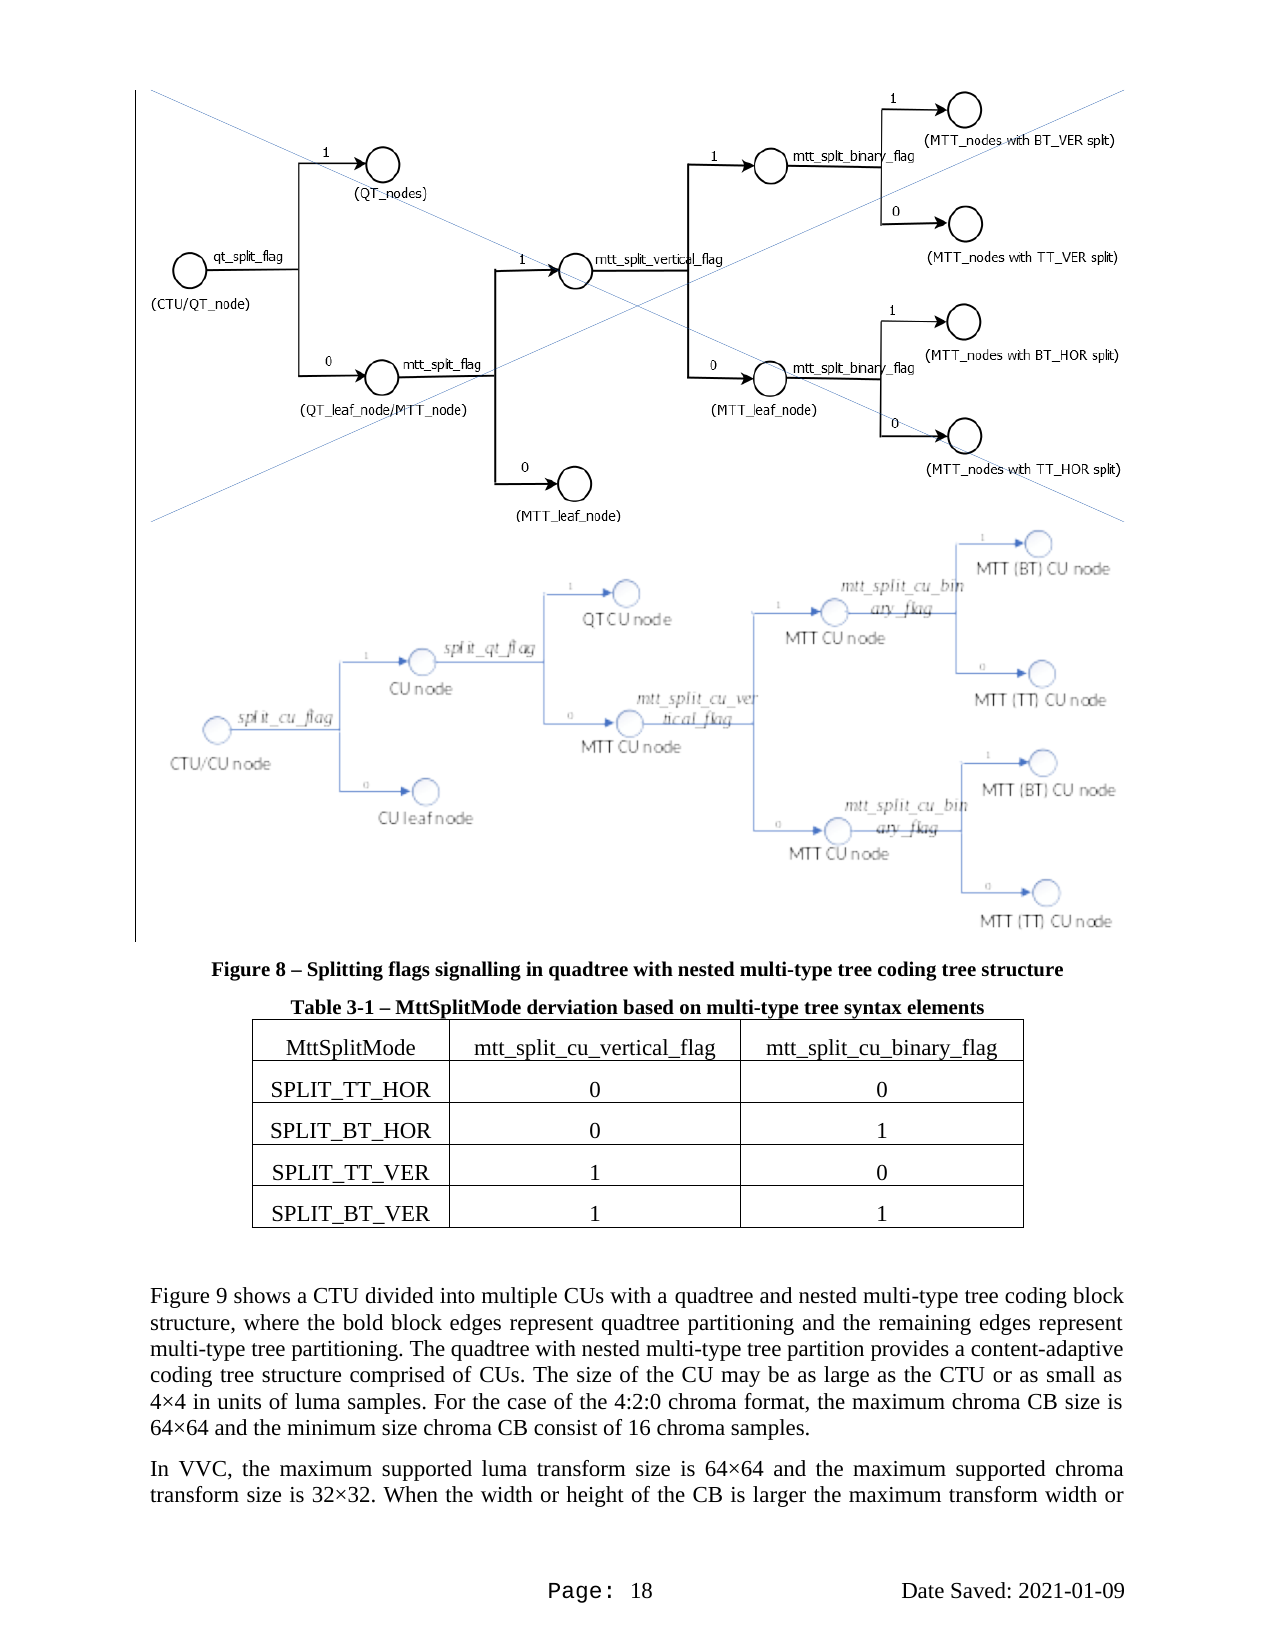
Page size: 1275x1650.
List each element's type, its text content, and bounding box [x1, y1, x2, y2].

text Figure 8 – Splitting flags signalling in quadtree with nested multi-type tree coding tree structure [150, 957, 1125, 981]
table_cell SPLIT_TT_HOR [253, 1061, 449, 1102]
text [150, 1455, 1125, 1507]
picture [154, 90, 1121, 305]
table_cell 0 [450, 1103, 740, 1143]
table_cell 0 [741, 1145, 1023, 1185]
table_cell 1 [741, 1186, 1023, 1227]
table_cell 1 [450, 1186, 740, 1227]
table_cell 0 [450, 1061, 740, 1102]
text Figure 9 shows a CTU divided into multiple CUs with a quadtree and nested multi-type tree coding block structure, where the bold block edges represent quadtree partitioning and the remaining edges represent multi-type tree partitioning. The quadtree with nested multi-type tree partition provides a content-adaptive coding tree structure comprised of CUs. The size of the CU may be as large as the CTU or as small as 4×4 in units of luma samples. For the case of the 4:2:0 chroma format, the maximum chroma CB size is 64×64 and the minimum size chroma CB consist of 16 chroma samples. [150, 1282, 1125, 1441]
table_header mtt_split_cu_binary_flag [741, 1020, 1023, 1060]
table_cell SPLIT_BT_HOR [253, 1103, 449, 1143]
table_header MttSplitMode [253, 1020, 449, 1060]
table_cell SPLIT_TT_VER [253, 1145, 449, 1185]
picture [151, 91, 635, 521]
table_header mtt_split_cu_vertical_flag [450, 1020, 740, 1060]
table_cell 0 [741, 1061, 1023, 1102]
text Table 3-1 – MttSplitMode derviation based on multi-type tree syntax elements [150, 995, 1125, 1019]
table_cell 1 [741, 1103, 1023, 1143]
picture [640, 91, 1125, 521]
picture [154, 307, 1121, 522]
table_cell 1 [450, 1145, 740, 1185]
table_cell SPLIT_BT_VER [253, 1186, 449, 1227]
